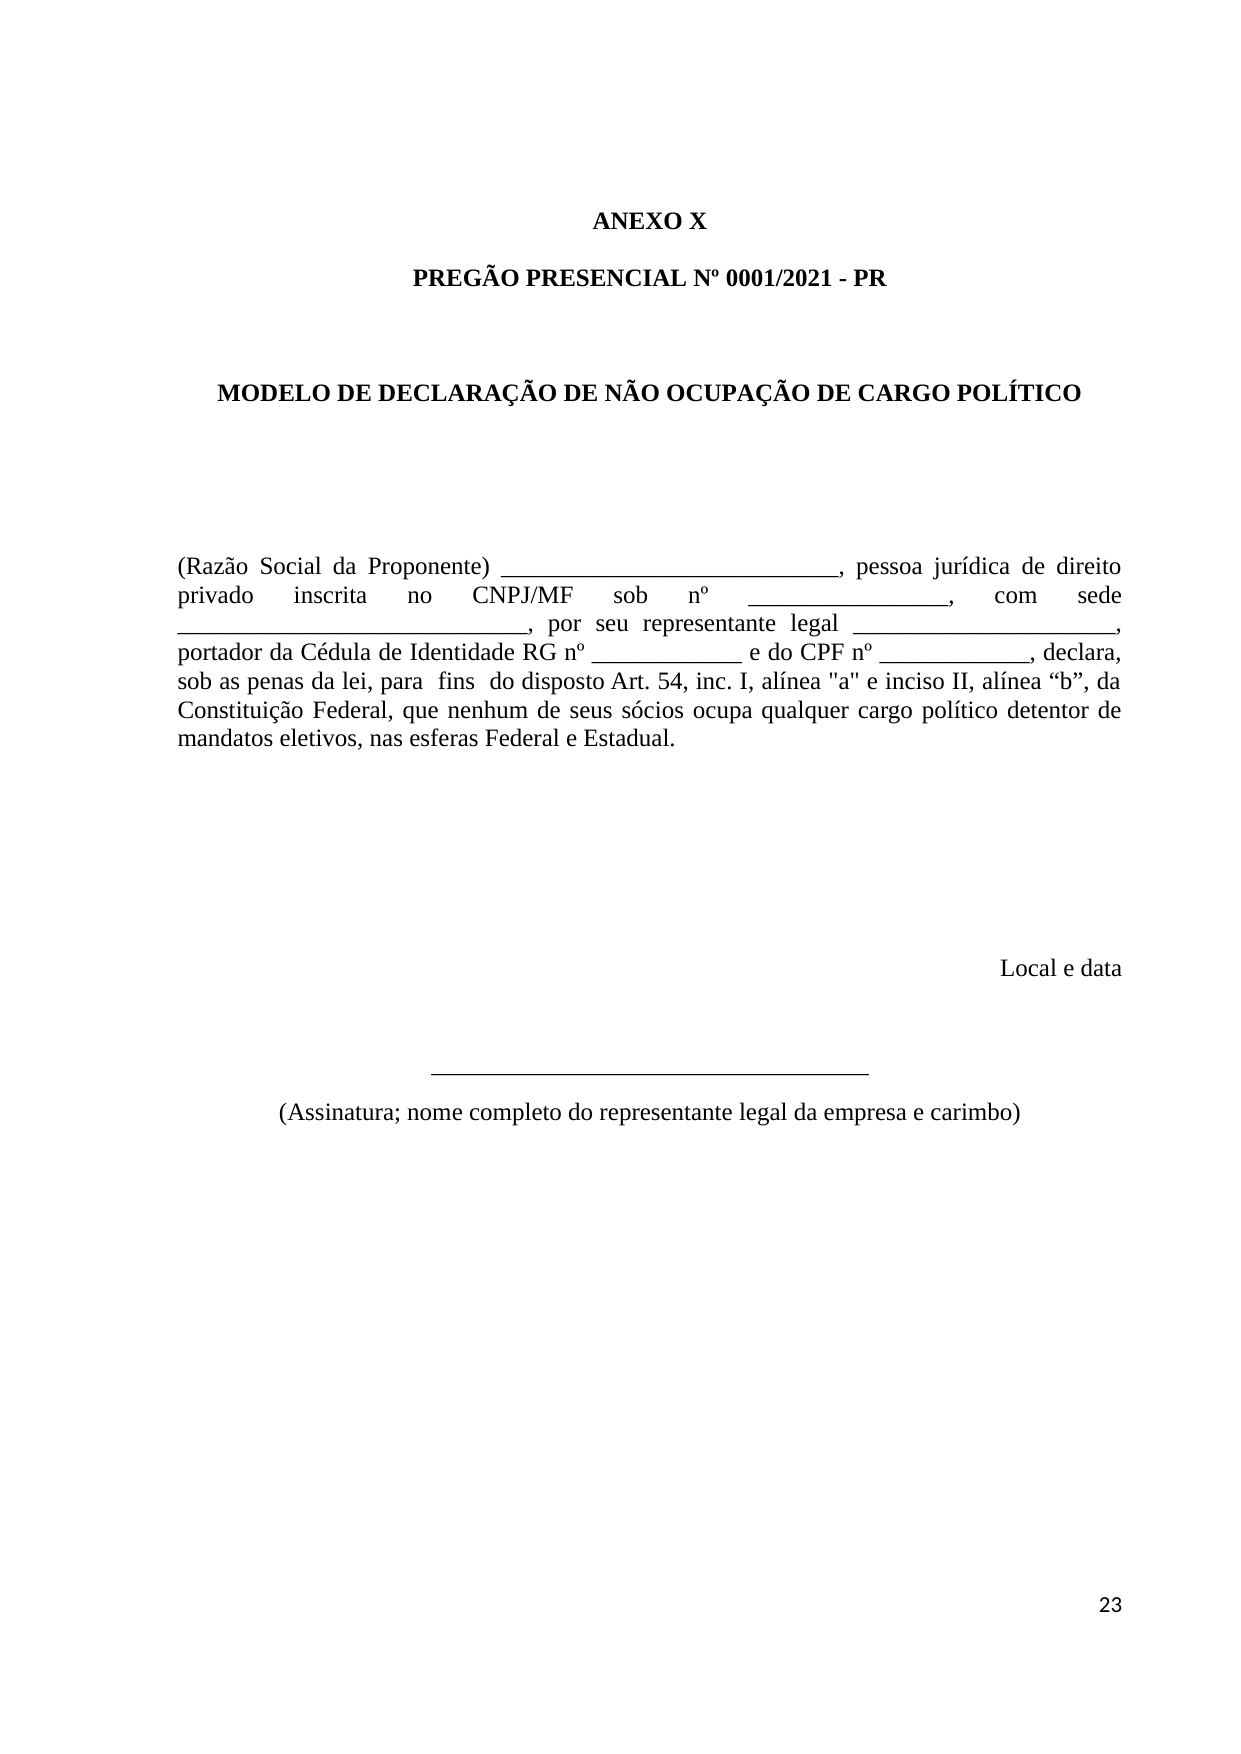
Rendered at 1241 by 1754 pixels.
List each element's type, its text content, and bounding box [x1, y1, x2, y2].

text ___________________________________ [177, 1049, 1122, 1078]
text ANEXO X [177, 206, 1122, 235]
subtitle (Razão Social da Proponente) ___________________________, pessoa jurídica de direito privado inscrita no CNPJ/MF sob nº ________________, com sede ____________________________, por seu representante legal _____________________, portador da Cédula de Identidade RG nº ____________ e do CPF nº ____________, declara, sob as penas da lei, para fins do disposto Art. 54, inc. I, alínea "a" e inciso II, alínea “b”, da Constituição Federal, que nenhum de seus sócios ocupa qualquer cargo político detentor de mandatos eletivos, nas esferas Federal e Estadual. [177, 551, 1122, 752]
text PREGÃO PRESENCIAL Nº 0001/2021 - PR [177, 263, 1122, 292]
text Local e data [177, 953, 1122, 982]
text (Assinatura; nome completo do representante legal da empresa e carimbo) [177, 1097, 1122, 1125]
text MODELO DE DECLARAÇÃO DE NÃO OCUPAÇÃO DE CARGO POLÍTICO [177, 378, 1122, 407]
